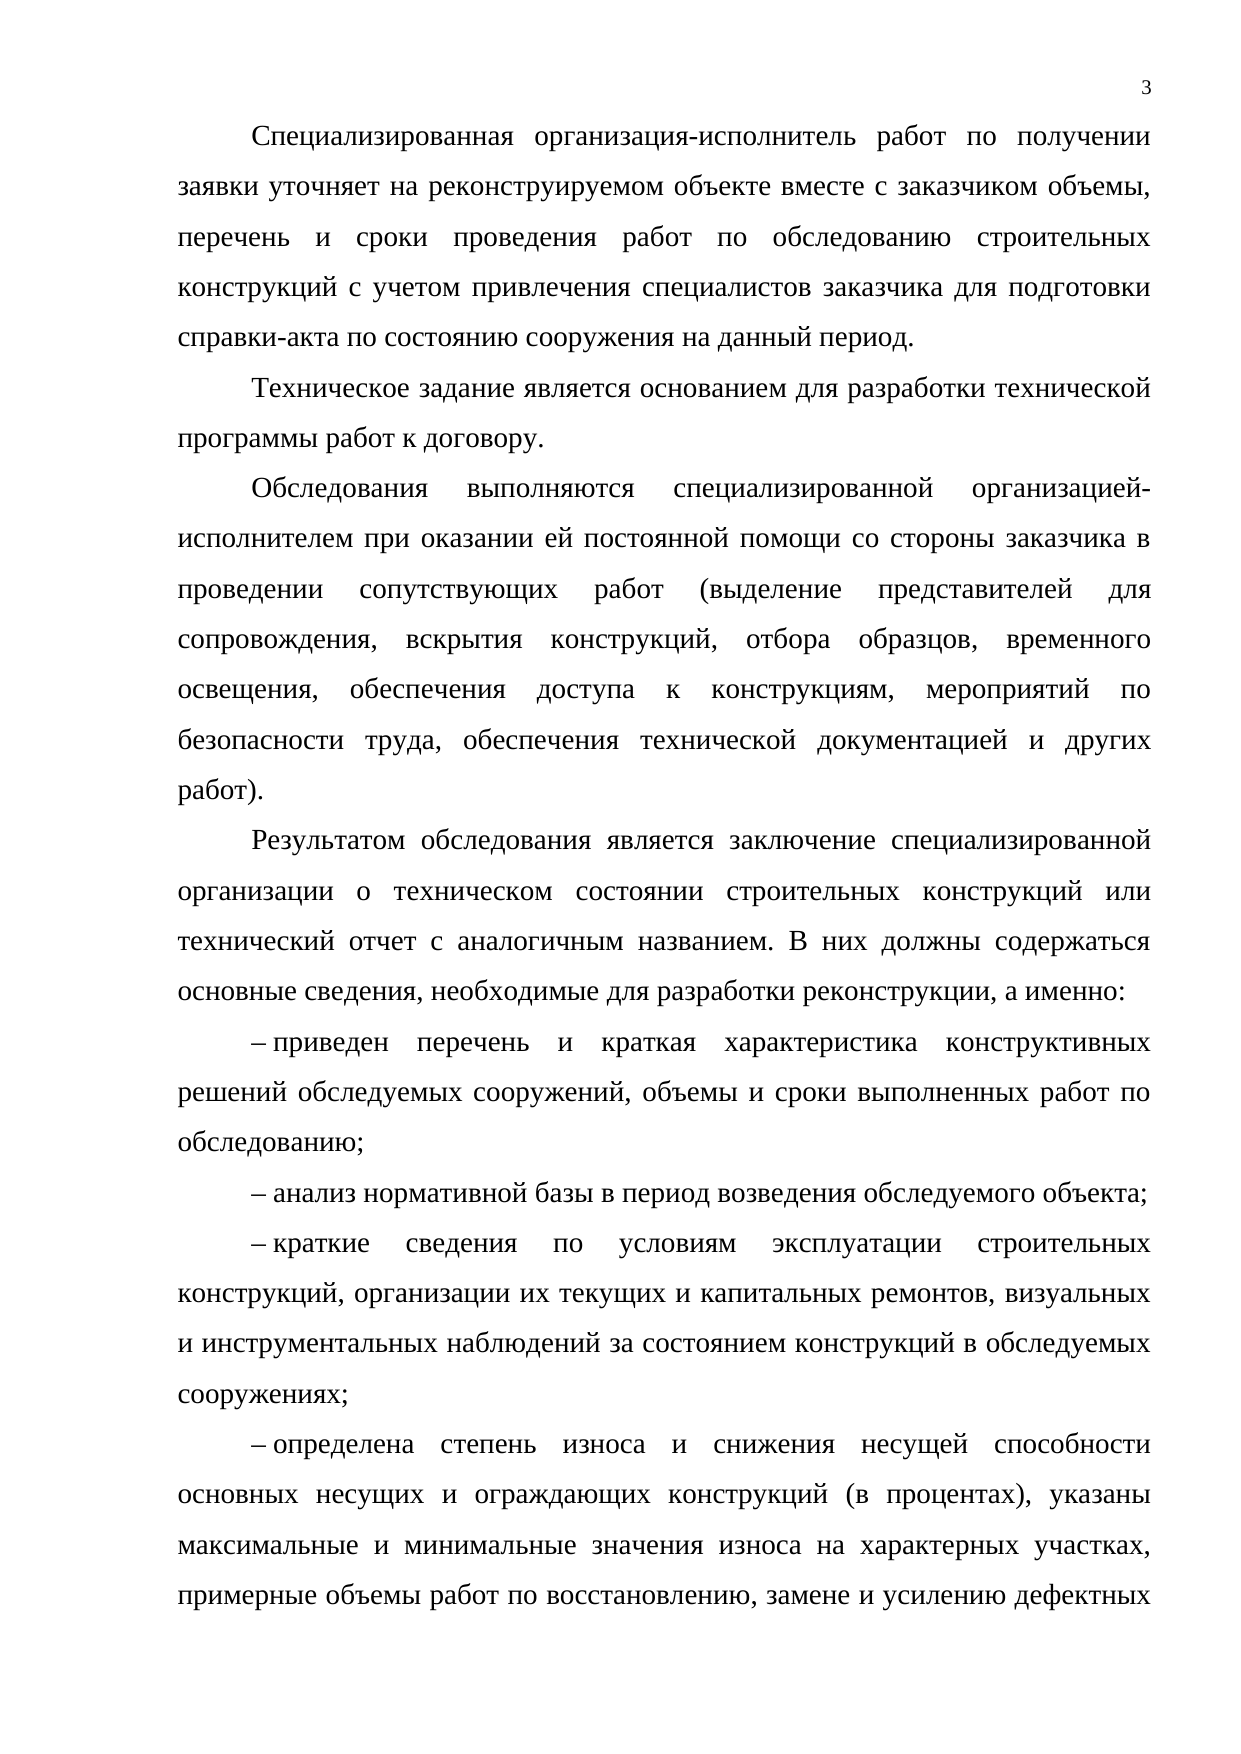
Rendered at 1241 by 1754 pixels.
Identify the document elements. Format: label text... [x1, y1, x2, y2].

text – приведен перечень и краткая характеристика конструктивных решений обследуемых сооружений, объемы и сроки выполненных работ по обследованию; [177, 1024, 1152, 1158]
text Обследования выполняются специализированной организацией-исполнителем при оказании ей постоянной помощи со стороны заказчика в проведении сопутствующих работ (выделение представителей для сопровождения, вскрытия конструкций, отбора образцов, временного освещения, обеспечения доступа к конструкциям, мероприятий по безопасности труда, обеспечения технической документацией и других работ). [177, 470, 1152, 806]
text Специализированная организация-исполнитель работ по получении заявки уточняет на реконструируемом объекте вместе с заказчиком объемы, перечень и сроки проведения работ по обследованию строительных конструкций с учетом привлечения специалистов заказчика для подготовки справки-акта по состоянию сооружения на данный период. [177, 118, 1152, 353]
text Результатом обследования является заключение специализированной организации о техническом состоянии строительных конструкций или технический отчет с аналогичным названием. В них должны содержаться основные сведения, необходимые для разработки реконструкции, а именно: [177, 822, 1152, 1007]
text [177, 1426, 1152, 1611]
text – краткие сведения по условиям эксплуатации строительных конструкций, организации их текущих и капитальных ремонтов, визуальных и инструментальных наблюдений за состоянием конструкций в обследуемых сооружениях; [177, 1225, 1152, 1409]
text – анализ нормативной базы в период возведения обследуемого объекта; [177, 1175, 1152, 1208]
text Техническое задание является основанием для разработки технической программы работ к договору. [177, 370, 1152, 453]
